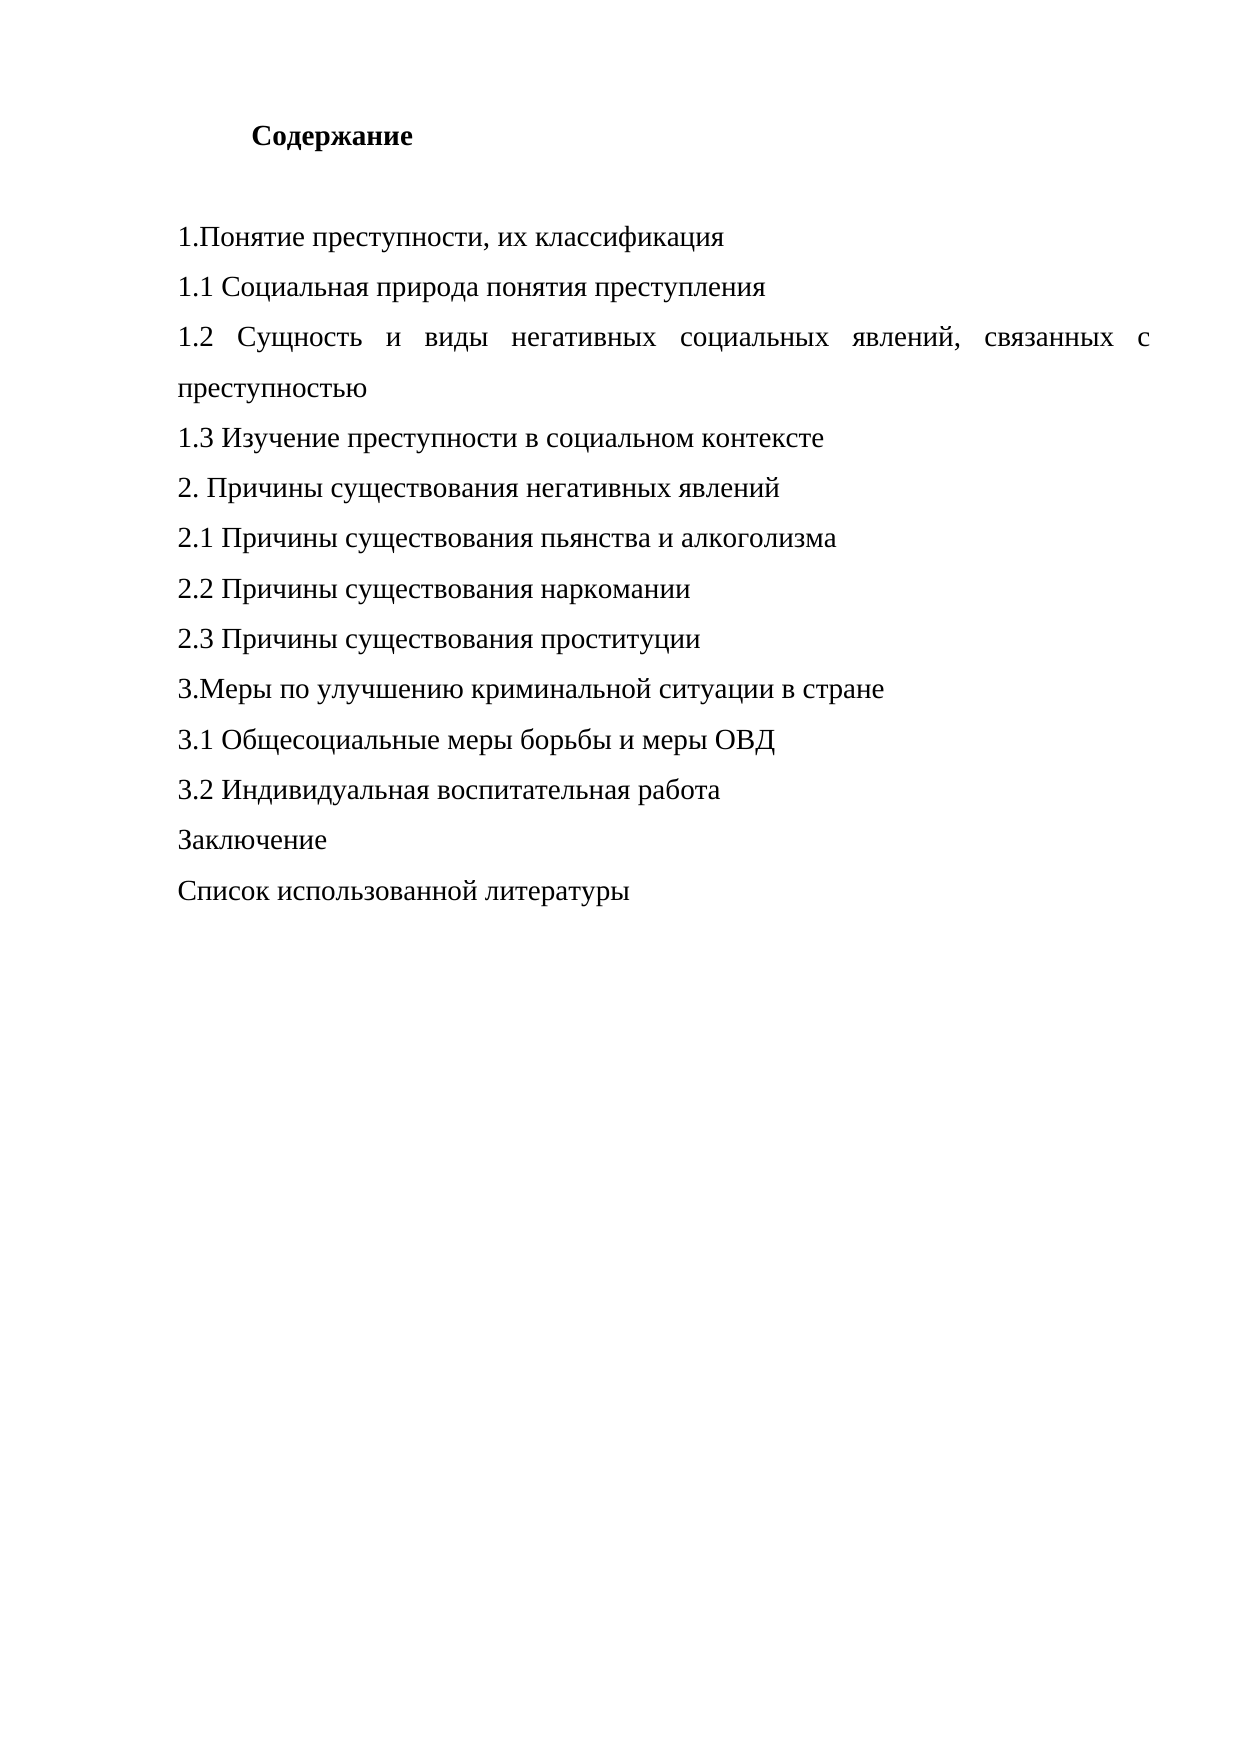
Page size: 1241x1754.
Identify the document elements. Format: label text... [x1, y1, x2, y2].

text 3.2 Индивидуальная воспитательная работа [177, 772, 1152, 806]
text 2.1 Причины существования пьянства и алкоголизма [177, 521, 1152, 554]
text 1.1 Социальная природа понятия преступления [177, 269, 1152, 303]
text 2. Причины существования негативных явлений [177, 470, 1152, 504]
text 1.Понятие преступности, их классификация [177, 219, 1152, 252]
text 1.3 Изучение преступности в социальном контексте [177, 420, 1152, 453]
text 2.3 Причины существования проституции [177, 621, 1152, 655]
text 3.1 Общесоциальные меры борьбы и меры ОВД [177, 722, 1152, 755]
text 2.2 Причины существования наркомании [177, 571, 1152, 604]
text Заключение [177, 822, 1152, 856]
text Список использованной литературы [177, 873, 1152, 906]
text 1.2 Сущность и виды негативных социальных явлений, связанных с преступностью [177, 319, 1152, 403]
text Содержание [177, 118, 1152, 152]
text 3.Меры по улучшению криминальной ситуации в стране [177, 672, 1152, 705]
